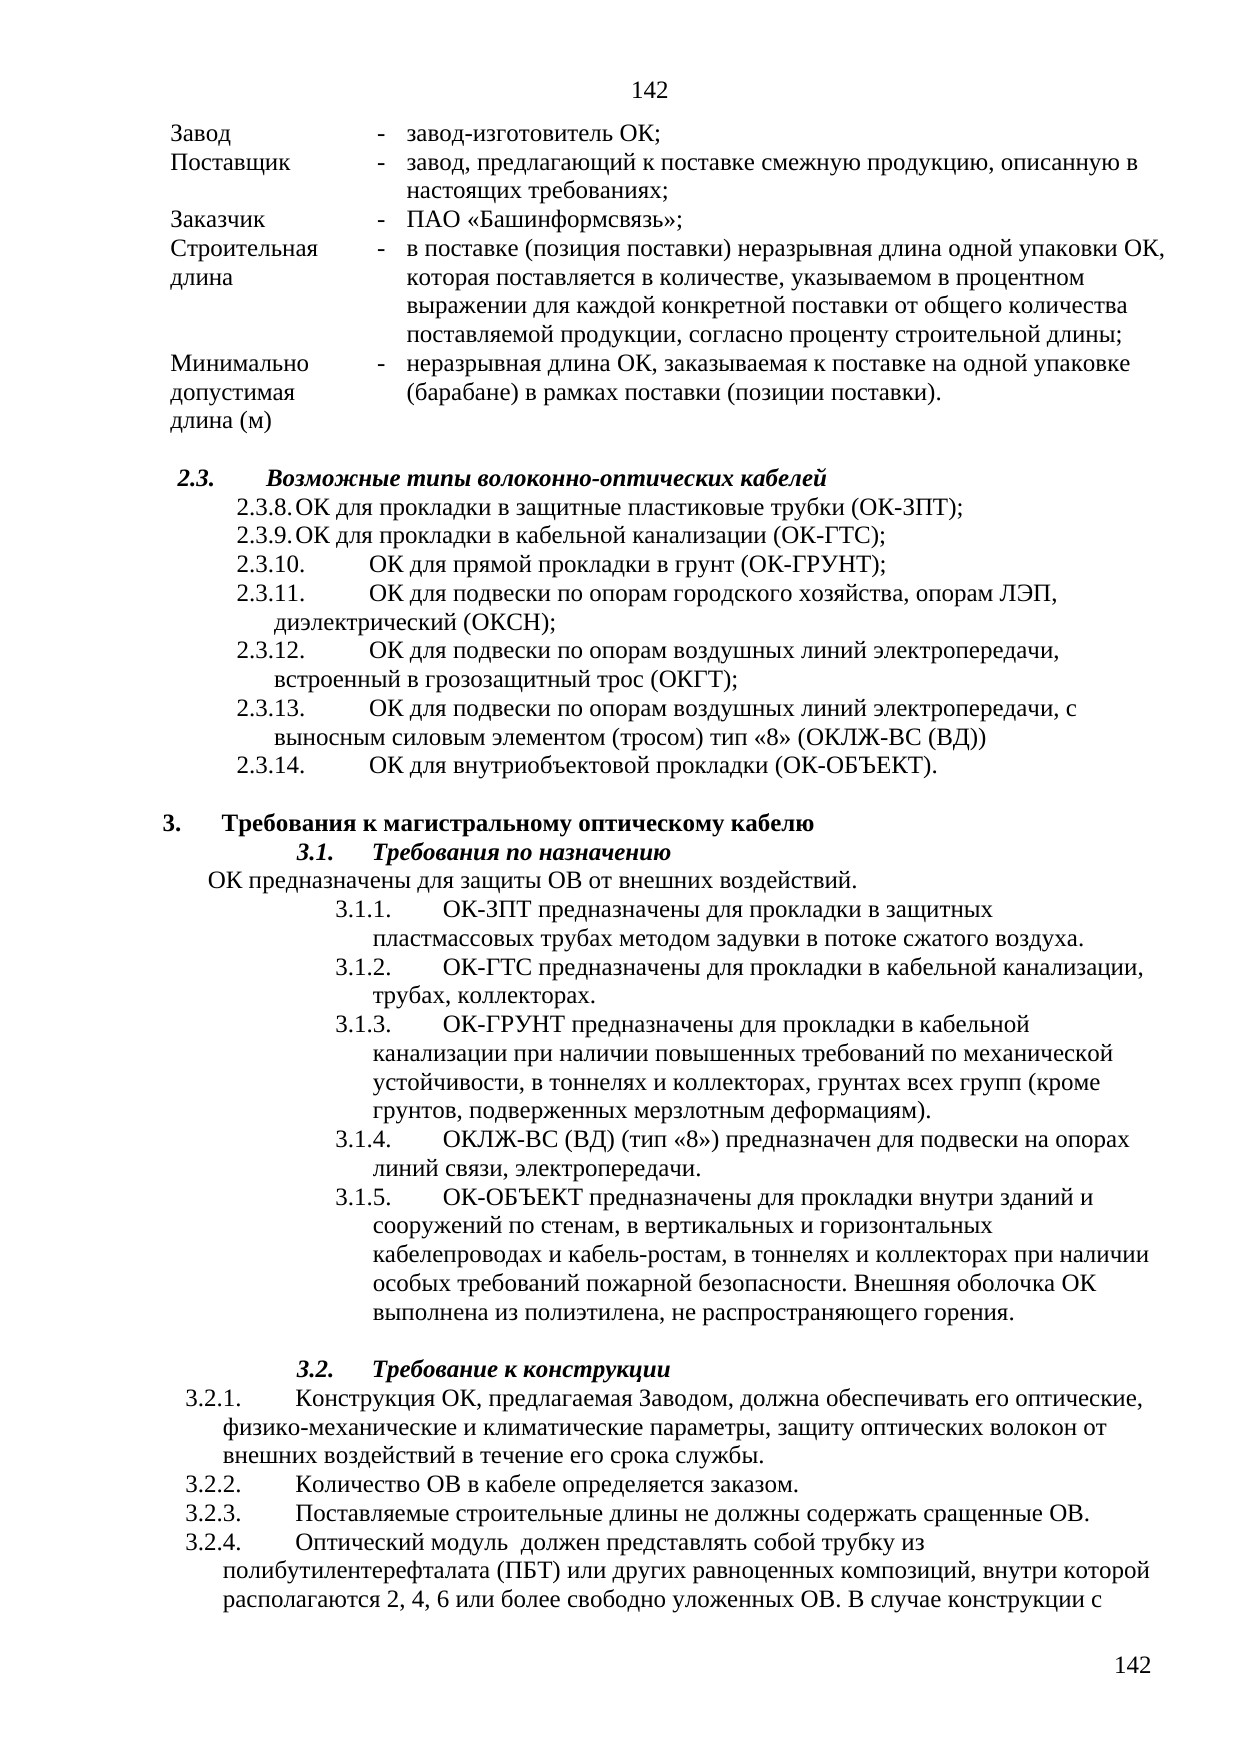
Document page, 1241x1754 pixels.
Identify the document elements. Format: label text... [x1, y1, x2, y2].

list Количество ОВ в кабеле определяется заказом. [185, 1469, 1152, 1498]
list ОК-ГРУНТ предназначены для прокладки в кабельной канализации при наличии повышенных требований по механической устойчивости, в тоннелях и коллекторах, грунтах всех групп (кроме грунтов, подверженных мерзлотным деформациям). [335, 1009, 1152, 1124]
list Возможные типы волоконно-оптических кабелей [177, 463, 1152, 492]
list Требования к магистральному оптическому кабелю [162, 808, 1152, 837]
text ОК предназначены для защиты ОВ от внешних воздействий. [148, 866, 1152, 894]
list Конструкция ОК, предлагаемая Заводом, должна обеспечивать его оптические, физико-механические и климатические параметры, защиту оптических волокон от внешних воздействий в течение его срока службы. [185, 1383, 1152, 1469]
list ОК для прокладки в защитные пластиковые трубки (ОК-ЗПТ); [236, 492, 1152, 521]
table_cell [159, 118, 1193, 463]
list ОК-ЗПТ предназначены для прокладки в защитных пластмассовых трубах методом задувки в потоке сжатого воздуха. [335, 894, 1152, 952]
list ОКЛЖ-ВС (ВД) (тип «8») предназначен для подвески на опорах линий связи, электропередачи. [335, 1124, 1152, 1182]
list ОК для подвески по опорам городского хозяйства, опорам ЛЭП, диэлектрический (ОКСН); [236, 578, 1152, 636]
list Поставляемые строительные длины не должны содержать сращенные ОВ. [185, 1498, 1152, 1527]
list Требование к конструкции [297, 1354, 1152, 1383]
list ОК-ГТС предназначены для прокладки в кабельной канализации, трубах, коллекторах. [335, 952, 1152, 1009]
list ОК-ОБЪЕКТ предназначены для прокладки внутри зданий и сооружений по стенам, в вертикальных и горизонтальных кабелепроводах и кабель-ростам, в тоннелях и коллекторах при наличии особых требований пожарной безопасности. Внешняя оболочка ОК выполнена из полиэтилена, не распространяющего горения. [335, 1182, 1152, 1326]
list ОК для прокладки в кабельной канализации (ОК-ГТС); [236, 521, 1152, 549]
list ОК для прямой прокладки в грунт (ОК-ГРУНТ); [236, 549, 1152, 578]
list Требования по назначению [297, 837, 1152, 866]
list ОК для подвески по опорам воздушных линий электропередачи, встроенный в грозозащитный трос (ОКГТ); [236, 636, 1152, 693]
list ОК для подвески по опорам воздушных линий электропередачи, с выносным силовым элементом (тросом) тип «8» (ОКЛЖ-ВС (ВД)) [236, 693, 1152, 751]
list ОК для внутриобъектовой прокладки (ОК-ОБЪЕКТ). [236, 751, 1152, 779]
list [185, 1527, 1152, 1613]
